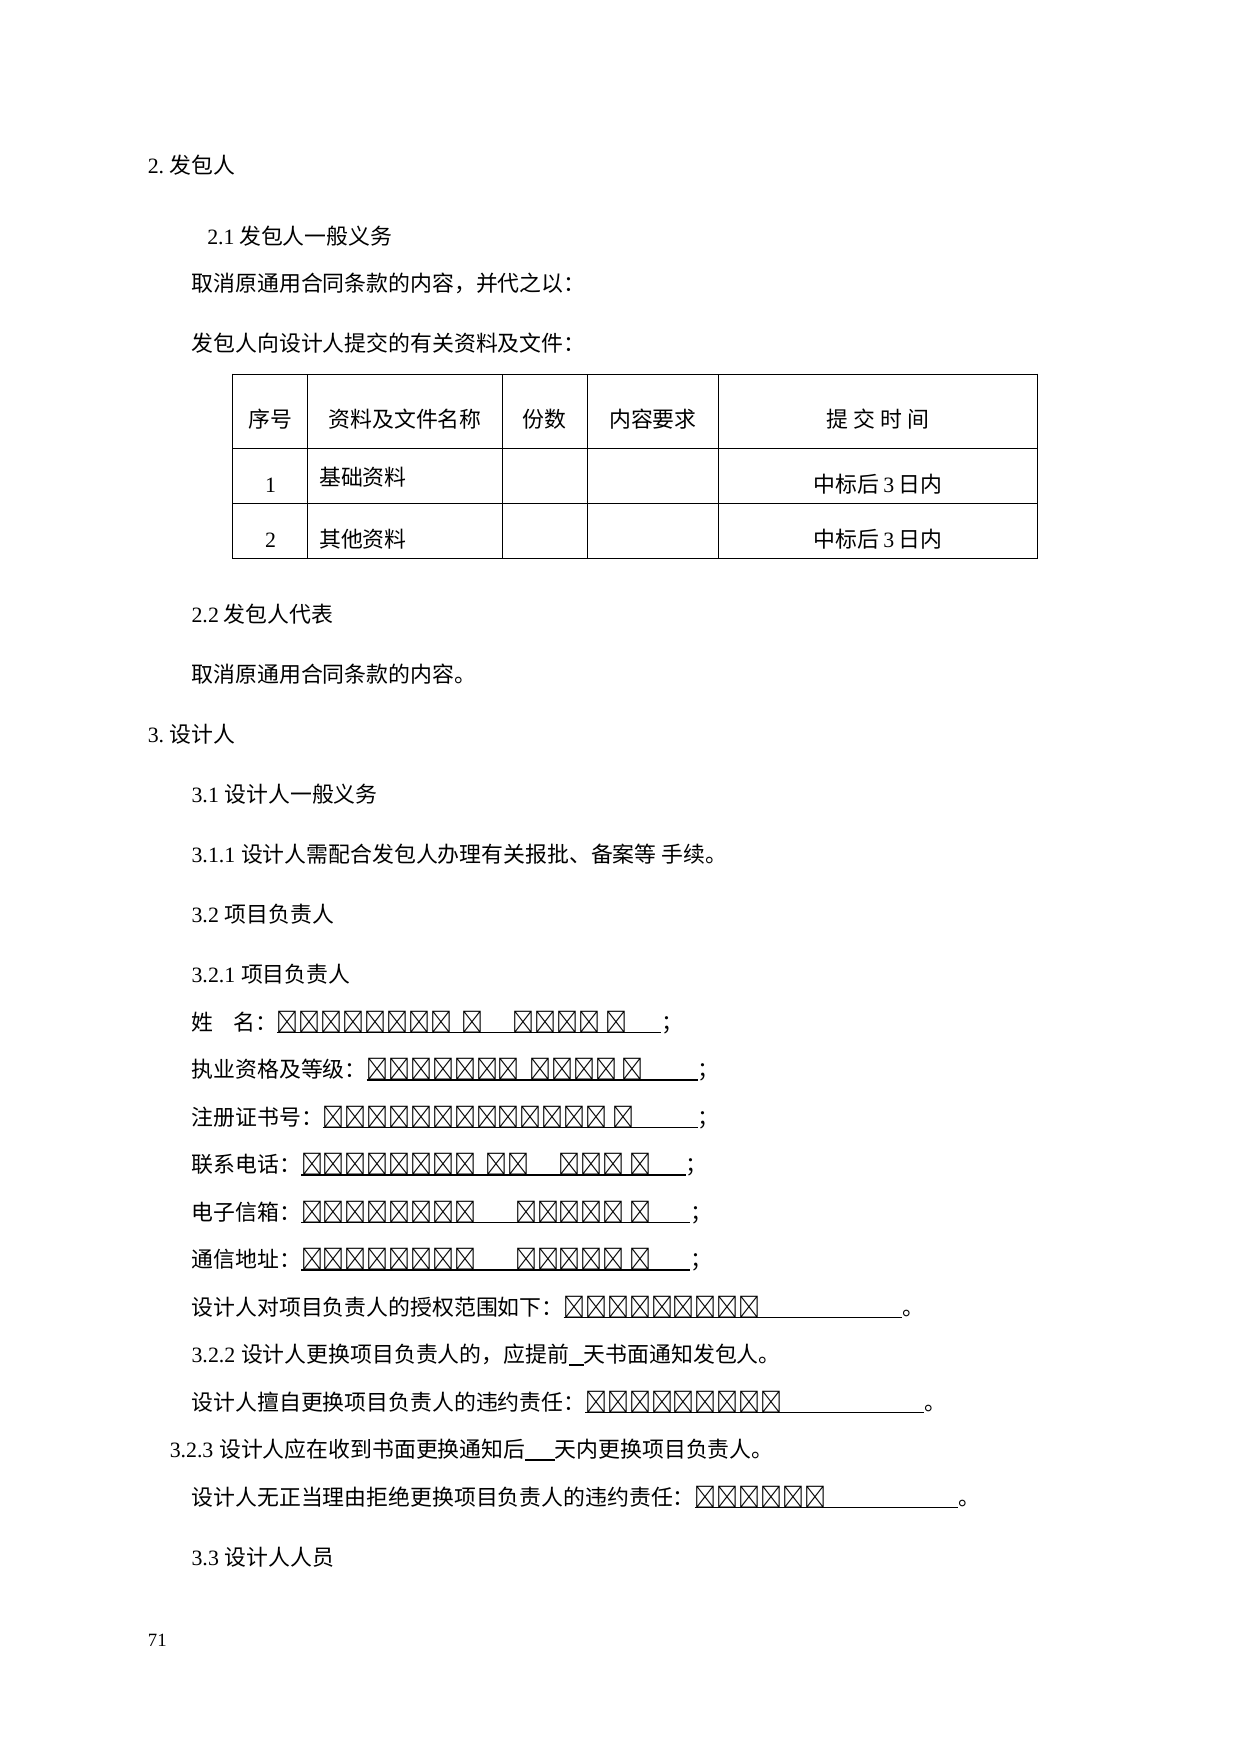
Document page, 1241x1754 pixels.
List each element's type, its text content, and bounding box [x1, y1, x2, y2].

table_cell [588, 449, 718, 503]
table_cell 2 [233, 504, 307, 558]
table_cell 1 [233, 449, 307, 503]
table_header 提 交 时 间 [719, 375, 1037, 447]
text 3.3 设计人人员 [148, 1539, 1122, 1571]
table_cell [588, 504, 718, 558]
text 2.2发包人代表 [148, 597, 1122, 629]
text 3.2.1 项目负责人 [148, 957, 1122, 989]
text 设计人对项目负责人的授权范围如下： 。 [148, 1289, 1122, 1321]
table_header 份数 [503, 375, 587, 447]
text 设计人擅自更换项目负责人的违约责任： 。 [148, 1384, 1122, 1416]
text 发包人向设计人提交的有关资料及文件： [148, 326, 1122, 358]
text 3.1.1 设计人需配合发包人办理有关报批、备案等 手续。 [148, 837, 1122, 869]
text 电子信箱：   ； [148, 1194, 1122, 1226]
text 执业资格及等级：   ； [148, 1052, 1122, 1084]
text 注册证书号：  ； [148, 1099, 1122, 1131]
text 3.2.2 设计人更换项目负责人的，应提前 天书面通知发包人。 [148, 1337, 1122, 1369]
table_cell 中标后3日内 [719, 504, 1037, 558]
text 3.2.3 设计人应在收到书面更换通知后 天内更换项目负责人。 [148, 1432, 1122, 1464]
text 取消原通用合同条款的内容。 [148, 657, 1122, 689]
table_cell 基础资料 [308, 449, 502, 503]
text 联系电话：    ； [148, 1147, 1122, 1179]
text 通信地址：   ； [148, 1242, 1122, 1274]
text 3.2 项目负责人 [148, 897, 1122, 929]
subtitle 2. 发包人 [148, 148, 1122, 179]
subtitle 3. 设计人 [148, 717, 1122, 749]
table_header 序号 [233, 375, 307, 447]
table_cell [503, 504, 587, 558]
table_cell [503, 449, 587, 503]
text 设计人无正当理由拒绝更换项目负责人的违约责任： 。 [148, 1479, 1122, 1511]
text 2.1发包人一般义务 [148, 208, 1122, 253]
table_header 资料及文件名称 [308, 375, 502, 447]
table_cell 中标后3日内 [719, 449, 1037, 503]
text 姓 名：    ； [148, 1004, 1122, 1036]
table_cell 其他资料 [308, 504, 502, 558]
text 取消原通用合同条款的内容，并代之以： [148, 266, 1122, 298]
text 3.1 设计人一般义务 [148, 777, 1122, 809]
table_header 内容要求 [588, 375, 718, 447]
